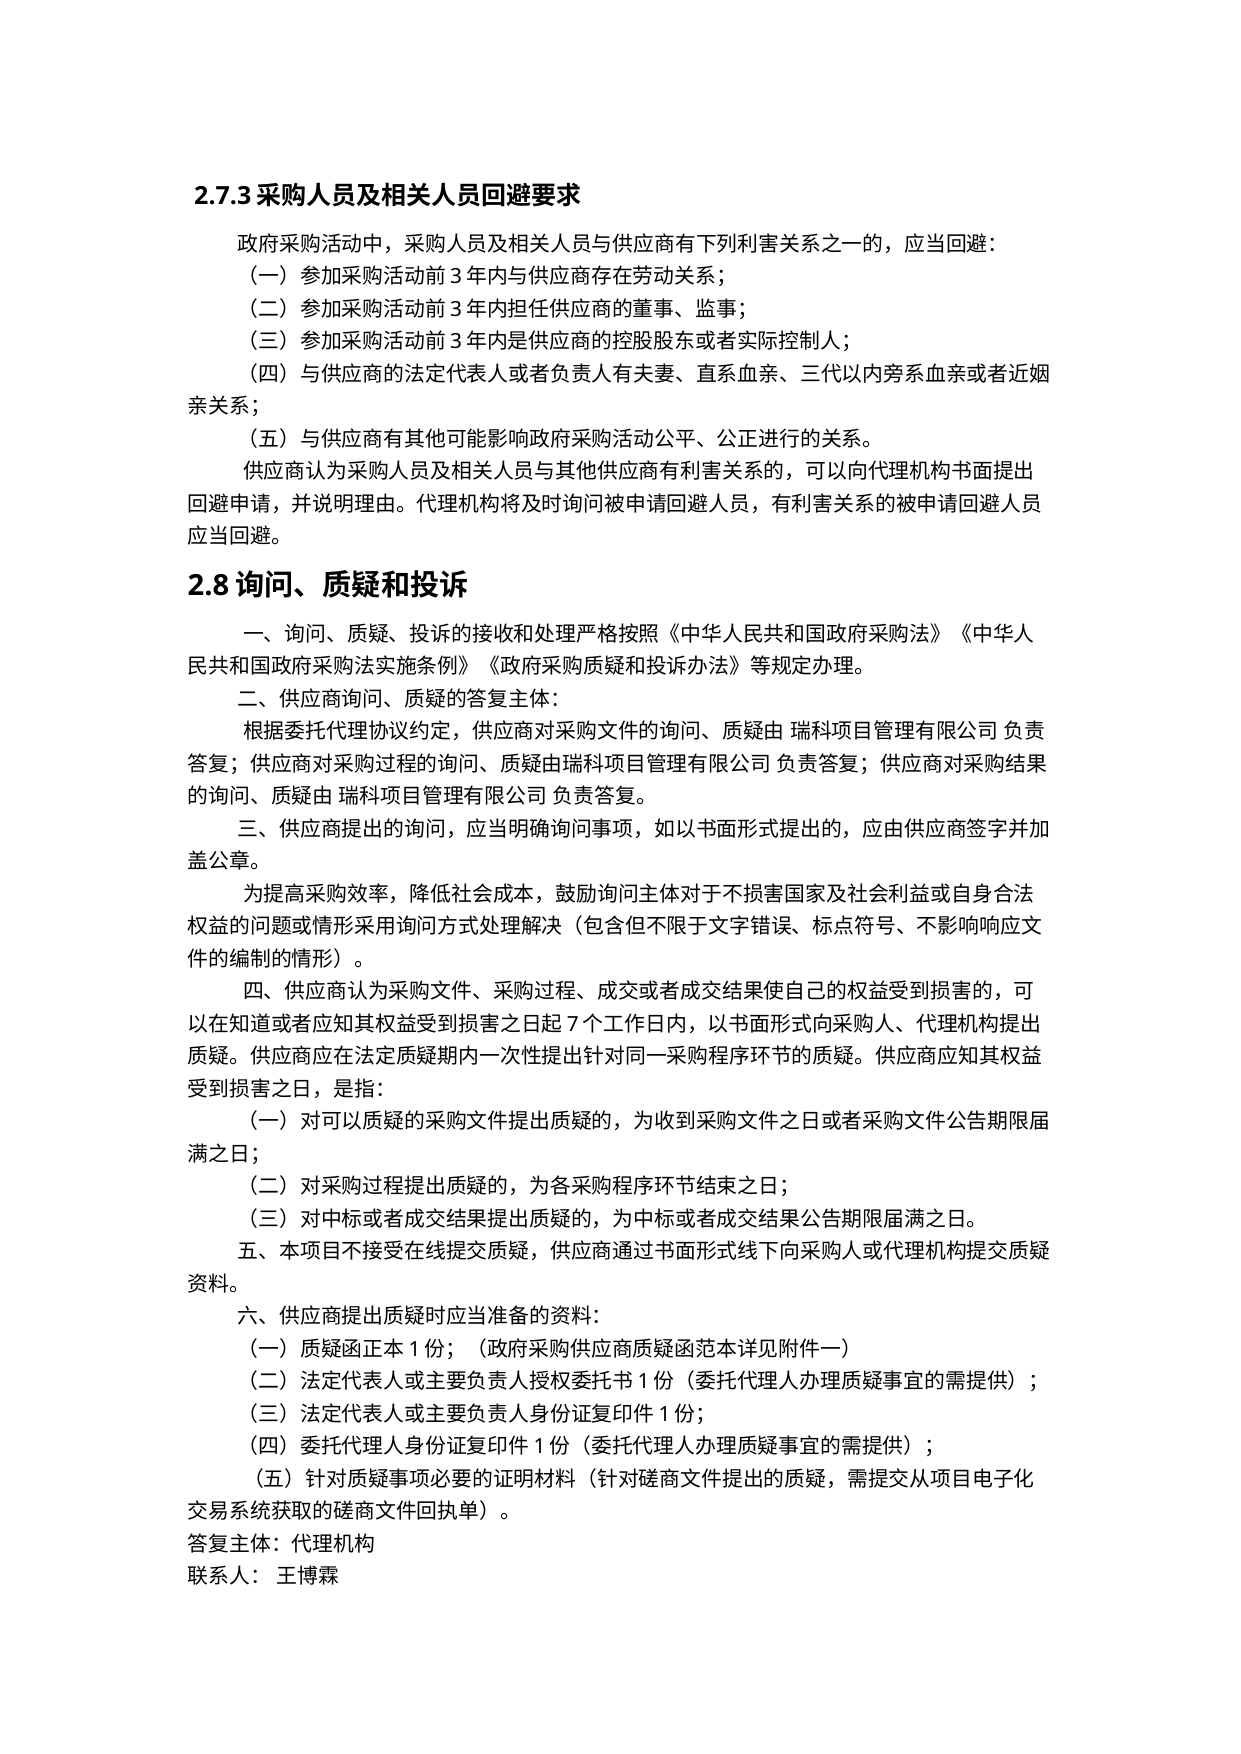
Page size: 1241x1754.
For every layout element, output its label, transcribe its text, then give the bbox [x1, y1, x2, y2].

text 二、供应商询问、质疑的答复主体： [187, 682, 1053, 714]
text 三、供应商提出的询问，应当明确询问事项，如以书面形式提出的，应由供应商签字并加盖公章。 [187, 812, 1053, 877]
text 2.8询问、质疑和投诉 [187, 552, 1053, 617]
text （三）对中标或者成交结果提出质疑的，为中标或者成交结果公告期限届满之日。 [187, 1202, 1053, 1234]
text （五）针对质疑事项必要的证明材料（针对磋商文件提出的质疑，需提交从项目电子化交易系统获取的磋商文件回执单）。 [187, 1462, 1053, 1527]
text 供应商认为采购人员及相关人员与其他供应商有利害关系的，可以向代理机构书面提出回避申请，并说明理由。代理机构将及时询问被申请回避人员，有利害关系的被申请回避人员应当回避。 [187, 454, 1053, 552]
text 答复主体：代理机构 [187, 1527, 1053, 1559]
text （五）与供应商有其他可能影响政府采购活动公平、公正进行的关系。 [187, 422, 1053, 454]
text （一）质疑函正本1份；（政府采购供应商质疑函范本详见附件一） [187, 1332, 1053, 1364]
text （二）法定代表人或主要负责人授权委托书1份（委托代理人办理质疑事宜的需提供）； [187, 1364, 1053, 1397]
text （三）法定代表人或主要负责人身份证复印件1份； [187, 1397, 1053, 1429]
text （一）参加采购活动前3年内与供应商存在劳动关系； [187, 259, 1053, 292]
text 政府采购活动中，采购人员及相关人员与供应商有下列利害关系之一的，应当回避： [187, 227, 1053, 259]
text 根据委托代理协议约定，供应商对采购文件的询问、质疑由 瑞科项目管理有限公司 负责答复；供应商对采购过程的询问、质疑由瑞科项目管理有限公司 负责答复；供应商对采购结果的询问、质疑由 瑞科项目管理有限公司 负责答复。 [187, 714, 1053, 812]
text 联系人： 王博霖 [187, 1559, 1053, 1592]
text 五、本项目不接受在线提交质疑，供应商通过书面形式线下向采购人或代理机构提交质疑资料。 [187, 1234, 1053, 1299]
text （三）参加采购活动前3年内是供应商的控股股东或者实际控制人； [187, 324, 1053, 357]
text 四、供应商认为采购文件、采购过程、成交或者成交结果使自己的权益受到损害的，可以在知道或者应知其权益受到损害之日起7个工作日内，以书面形式向采购人、代理机构提出质疑。供应商应在法定质疑期内一次性提出针对同一采购程序环节的质疑。供应商应知其权益受到损害之日，是指： [187, 974, 1053, 1104]
text 六、供应商提出质疑时应当准备的资料： [187, 1299, 1053, 1332]
text （一）对可以质疑的采购文件提出质疑的，为收到采购文件之日或者采购文件公告期限届满之日； [187, 1104, 1053, 1169]
text （四）与供应商的法定代表人或者负责人有夫妻、直系血亲、三代以内旁系血亲或者近姻亲关系； [187, 357, 1053, 422]
text 2.7.3采购人员及相关人员回避要求 [187, 162, 1053, 227]
text （二）对采购过程提出质疑的，为各采购程序环节结束之日； [187, 1169, 1053, 1202]
text 为提高采购效率，降低社会成本，鼓励询问主体对于不损害国家及社会利益或自身合法权益的问题或情形采用询问方式处理解决（包含但不限于文字错误、标点符号、不影响响应文件的编制的情形）。 [187, 877, 1053, 974]
text （四）委托代理人身份证复印件1份（委托代理人办理质疑事宜的需提供）； [187, 1429, 1053, 1462]
text 一、询问、质疑、投诉的接收和处理严格按照《中华人民共和国政府采购法》《中华人民共和国政府采购法实施条例》《政府采购质疑和投诉办法》等规定办理。 [187, 617, 1053, 682]
text （二）参加采购活动前3年内担任供应商的董事、监事； [187, 292, 1053, 324]
